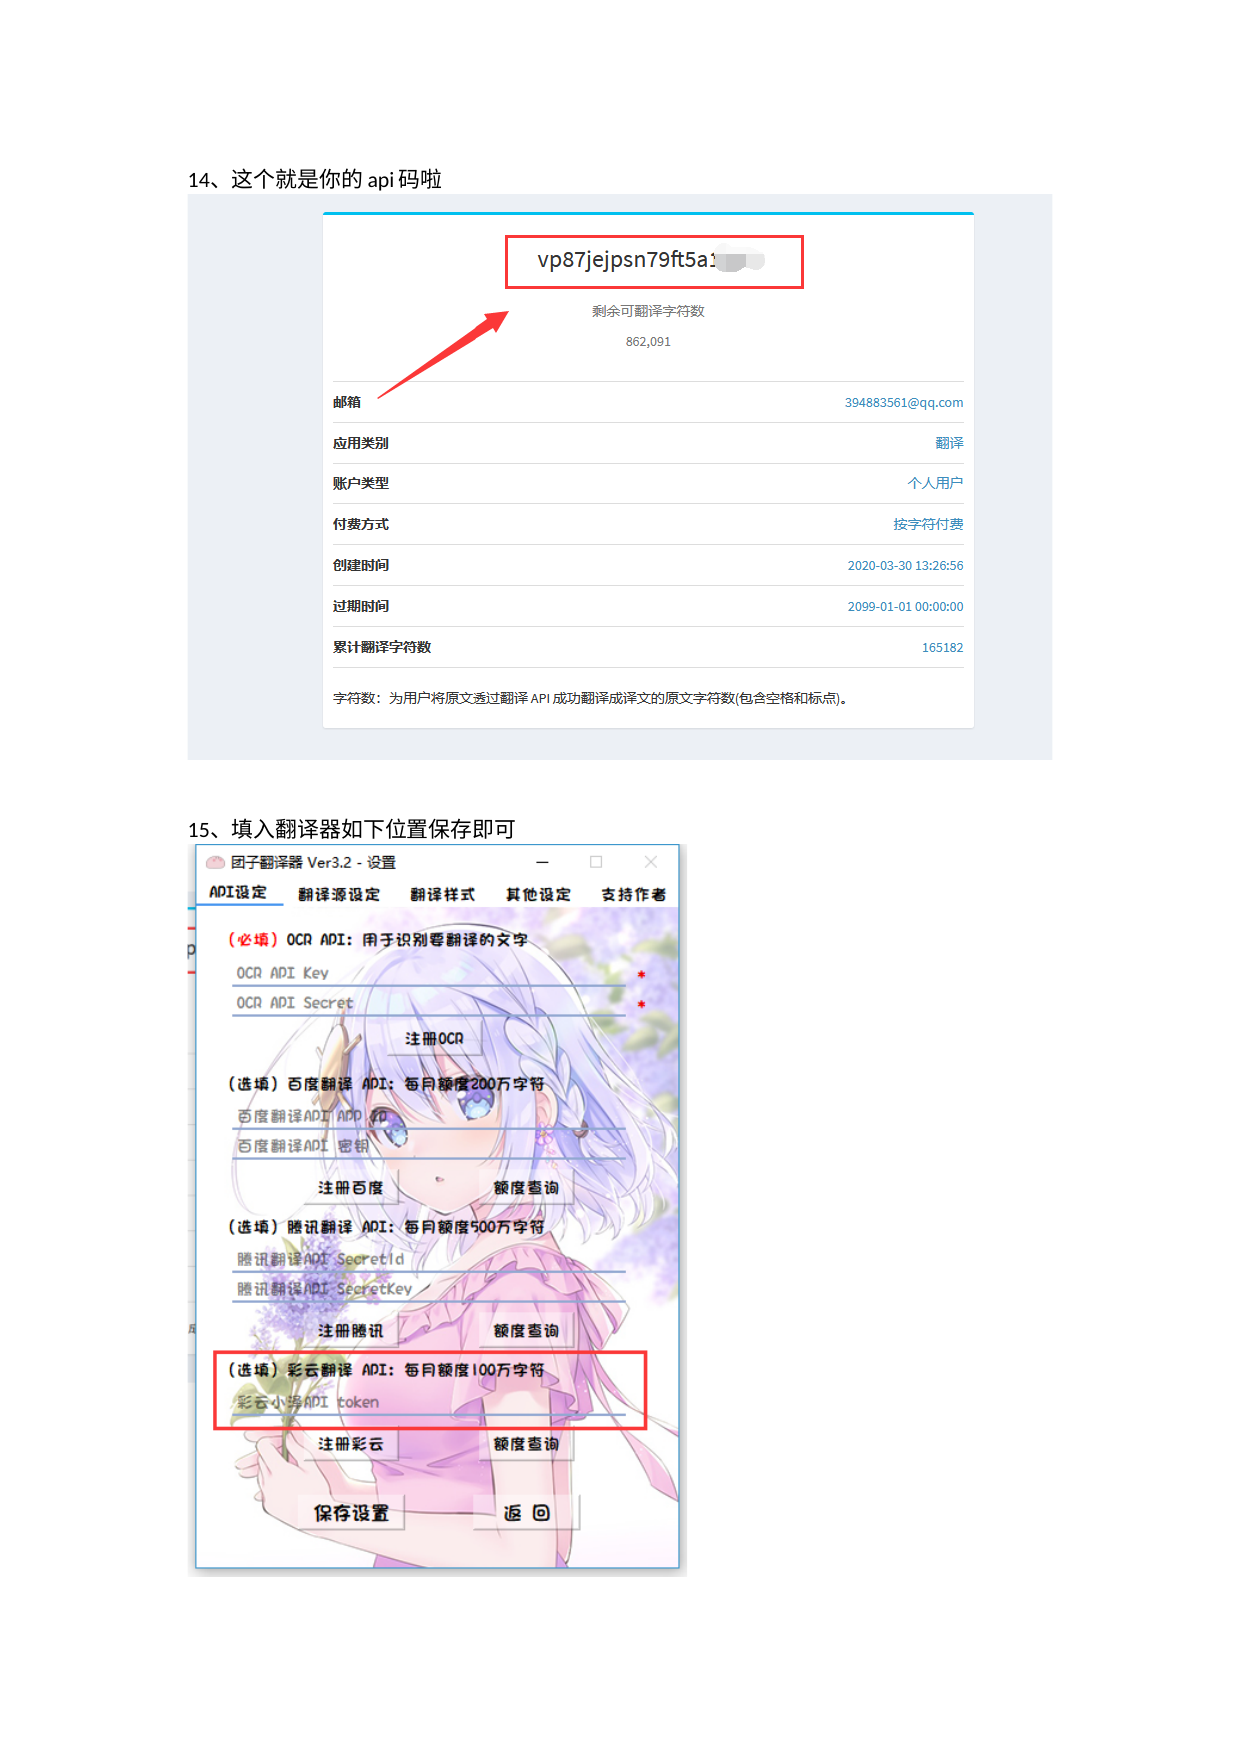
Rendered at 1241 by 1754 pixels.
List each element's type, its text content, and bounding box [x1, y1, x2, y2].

list 14、这个就是你的api码啦 [187, 162, 1053, 194]
list 填入翻译器如下位置保存即可 [187, 812, 1053, 844]
picture [187, 844, 688, 1577]
picture [187, 194, 1053, 760]
